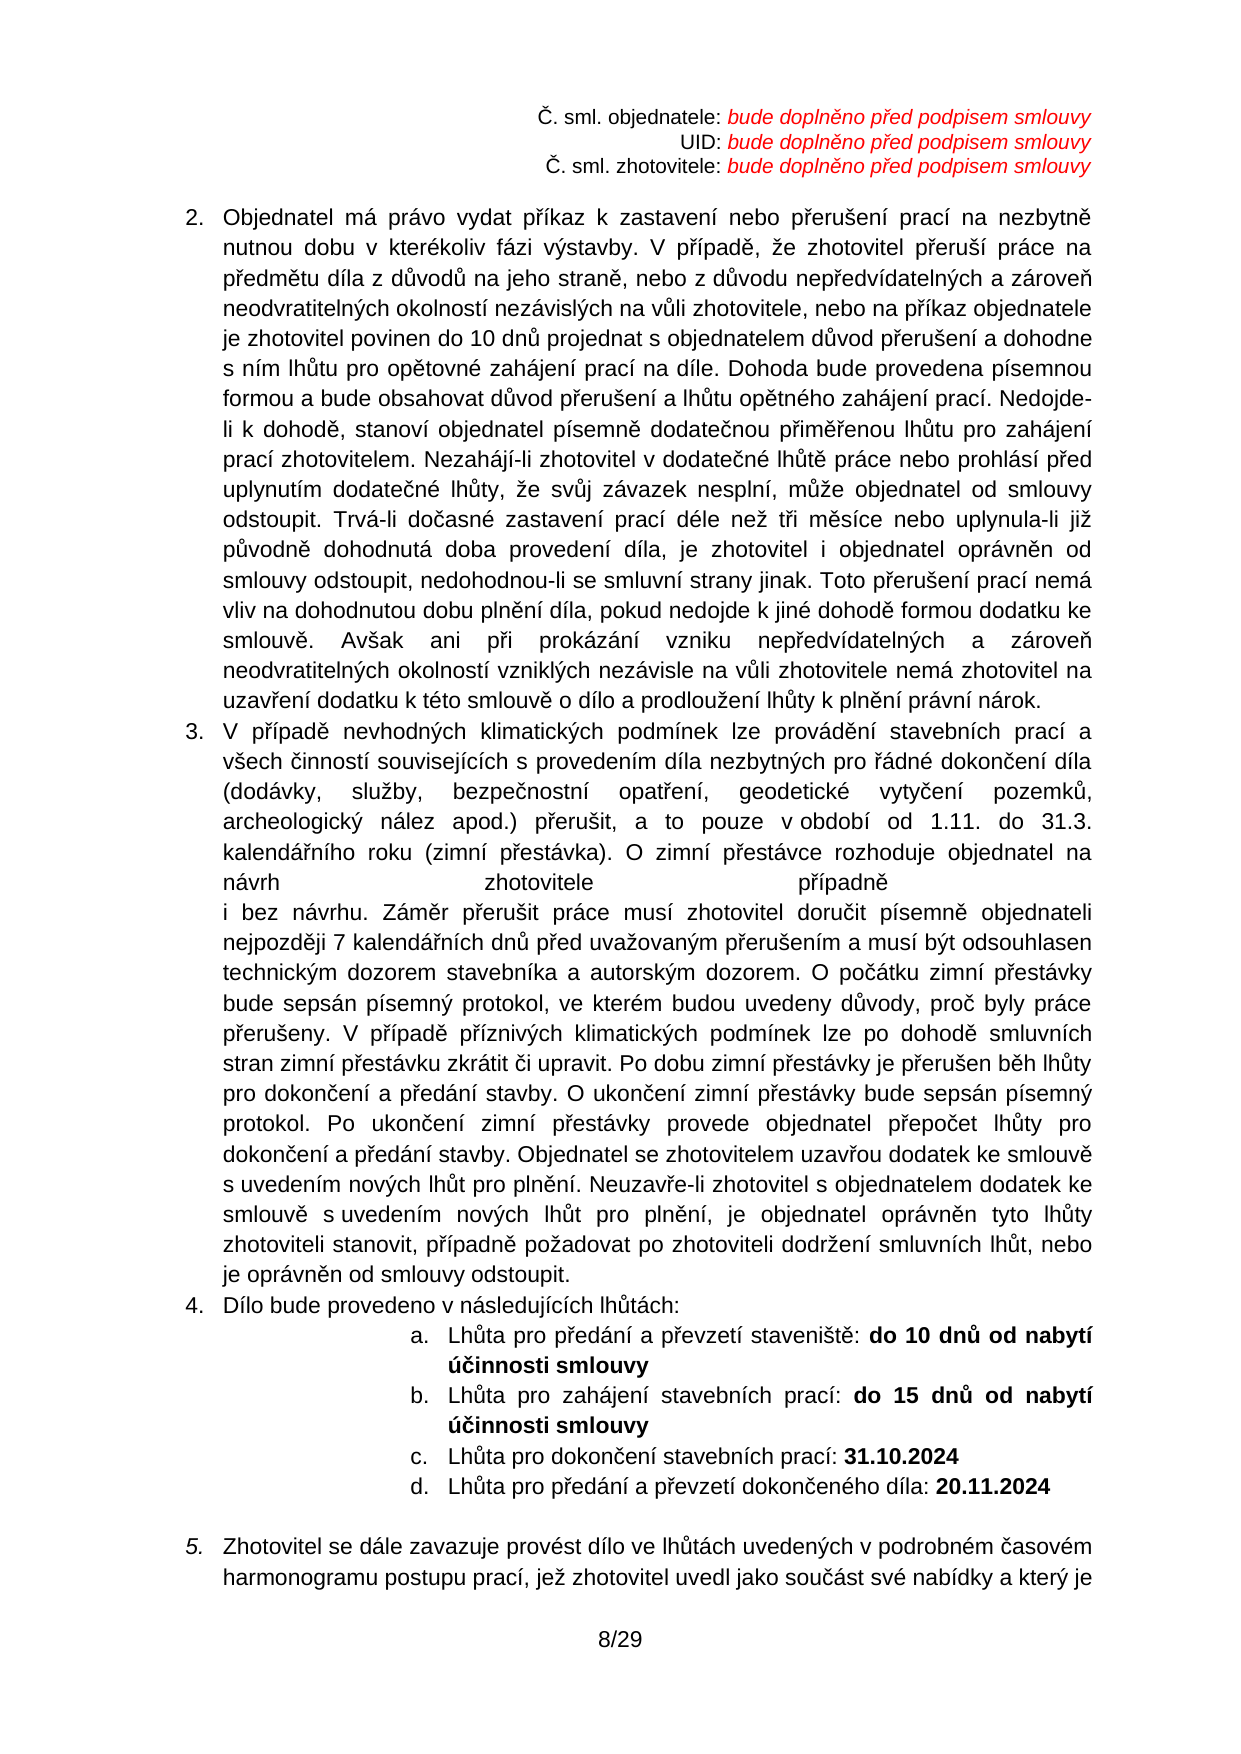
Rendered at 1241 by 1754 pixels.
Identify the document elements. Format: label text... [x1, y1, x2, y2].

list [185, 1533, 1093, 1590]
list Objednatel má právo vydat příkaz k zastavení nebo přerušení prací na nezbytně nutnou dobu v kterékoliv fázi výstavby. V případě, že zhotovitel přeruší práce na předmětu díla z důvodů na jeho straně, nebo z důvodu nepředvídatelných a zároveň neodvratitelných okolností nezávislých na vůli zhotovitele, nebo na příkaz objednatele je zhotovitel povinen do 10 dnů projednat s objednatelem důvod přerušení a dohodne s ním lhůtu pro opětovné zahájení prací na díle. Dohoda bude provedena písemnou formou a bude obsahovat důvod přerušení a lhůtu opětného zahájení prací. Nedojde-li k dohodě, stanoví objednatel písemně dodatečnou přiměřenou lhůtu pro zahájení prací zhotovitelem. Nezahájí-li zhotovitel v dodatečné lhůtě práce nebo prohlásí před uplynutím dodatečné lhůty, že svůj závazek nesplní, může objednatel od smlouvy odstoupit. Trvá-li dočasné zastavení prací déle než tři měsíce nebo uplynula-li již původně dohodnutá doba provedení díla, je zhotovitel i objednatel oprávněn od smlouvy odstoupit, nedohodnou-li se smluvní strany jinak. Toto přerušení prací nemá vliv na dohodnutou dobu plnění díla, pokud nedojde k jiné dohodě formou dodatku ke smlouvě. Avšak ani při prokázání vzniku nepředvídatelných a zároveň neodvratitelných okolností vzniklých nezávisle na vůli zhotovitele nemá zhotovitel na uzavření dodatku k této smlouvě o dílo a prodloužení lhůty k plnění právní nárok. [185, 204, 1093, 714]
list Lhůta pro dokončení stavebních prací: 31.10.2024 [410, 1443, 1093, 1469]
list V případě nevhodných klimatických podmínek lze provádění stavebních prací a všech činností souvisejících s provedením díla nezbytných pro řádné dokončení díla (dodávky, služby, bezpečnostní opatření, geodetické vytyčení pozemků, archeologický nález apod.) přerušit, a to pouze v období od 1.11. do 31.3. kalendářního roku (zimní přestávka). O zimní přestávce rozhoduje objednatel na návrh zhotovitele případně i bez návrhu. Záměr přerušit práce musí zhotovitel doručit písemně objednateli nejpozději 7 kalendářních dnů před uvažovaným přerušením a musí být odsouhlasen technickým dozorem stavebníka a autorským dozorem. O počátku zimní přestávky bude sepsán písemný protokol, ve kterém budou uvedeny důvody, proč byly práce přerušeny. V případě příznivých klimatických podmínek lze po dohodě smluvních stran zimní přestávku zkrátit či upravit. Po dobu zimní přestávky je přerušen běh lhůty pro dokončení a předání stavby. O ukončení zimní přestávky bude sepsán písemný protokol. Po ukončení zimní přestávky provede objednatel přepočet lhůty pro dokončení a předání stavby. Objednatel se zhotovitelem uzavřou dodatek ke smlouvě s uvedením nových lhůt pro plnění. Neuzavře-li zhotovitel s objednatelem dodatek ke smlouvě s uvedením nových lhůt pro plnění, je objednatel oprávněn tyto lhůty zhotoviteli stanovit, případně požadovat po zhotoviteli dodržení smluvních lhůt, nebo je oprávněn od smlouvy odstoupit. [185, 718, 1093, 1288]
list Lhůta pro předání a převzetí dokončeného díla: 20.11.2024 [410, 1473, 1093, 1499]
list Dílo bude provedeno v následujících lhůtách: [185, 1292, 1093, 1318]
list Lhůta pro zahájení stavebních prací: do 15 dnů od nabytí účinnosti smlouvy [410, 1382, 1093, 1439]
list Lhůta pro předání a převzetí staveniště: do 10 dnů od nabytí účinnosti smlouvy [410, 1322, 1093, 1378]
